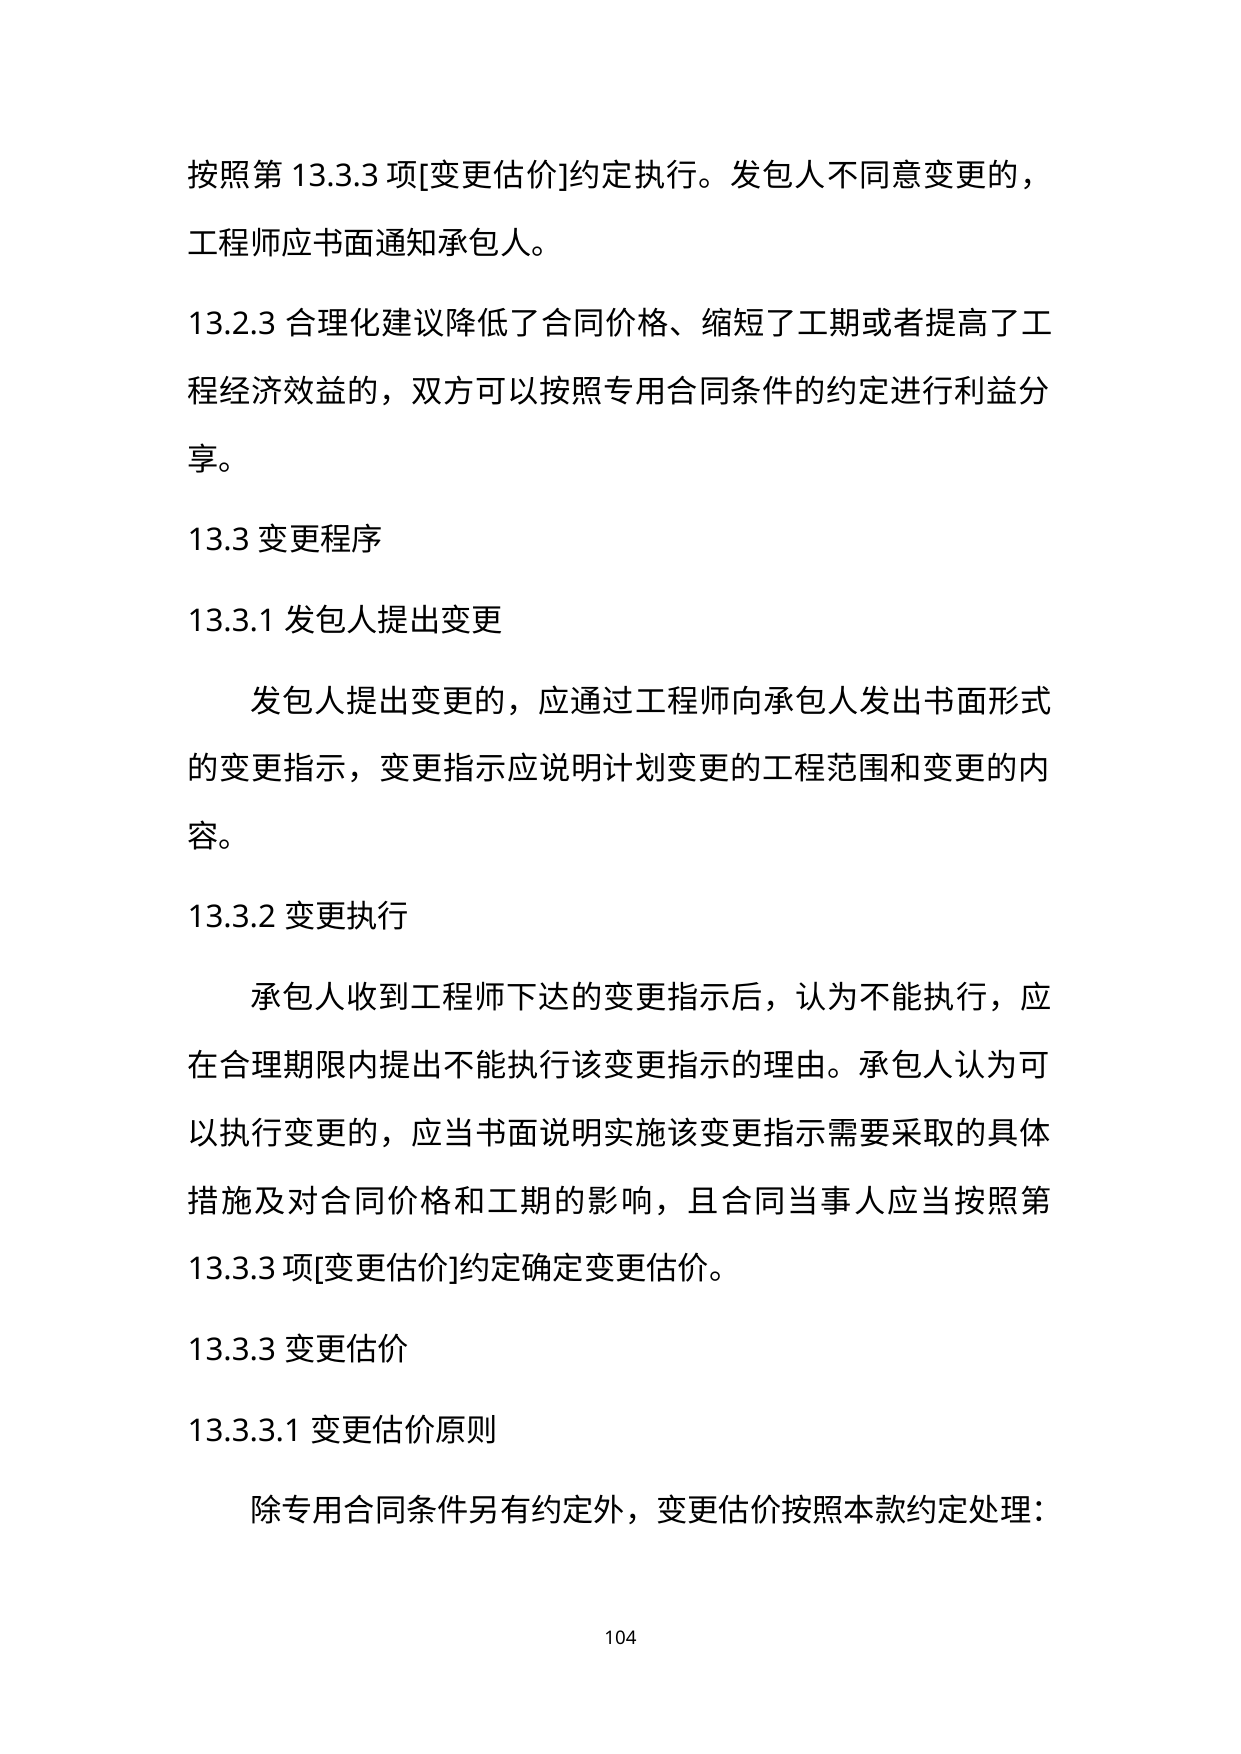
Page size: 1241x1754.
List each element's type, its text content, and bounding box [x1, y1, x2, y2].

list 13.3.1 发包人提出变更 [187, 595, 1053, 641]
list 13.3.3 变更估价 [187, 1324, 1053, 1369]
list 13.3 变更程序 [187, 514, 1053, 560]
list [187, 150, 1053, 263]
list 13.3.3.1 变更估价原则 [187, 1405, 1053, 1450]
list 13.2.3 合理化建议降低了合同价格、缩短了工期或者提高了工程经济效益的，双方可以按照专用合同条件的约定进行利益分享。 [187, 298, 1053, 479]
list 13.3.2 变更执行 [187, 892, 1053, 937]
text 除专用合同条件另有约定外，变更估价按照本款约定处理： [187, 1485, 1053, 1531]
text 承包人收到工程师下达的变更指示后，认为不能执行，应在合理期限内提出不能执行该变更指示的理由。承包人认为可以执行变更的，应当书面说明实施该变更指示需要采取的具体措施及对合同价格和工期的影响，且合同当事人应当按照第13.3.3项[变更估价]约定确定变更估价。 [187, 972, 1053, 1289]
text 发包人提出变更的，应通过工程师向承包人发出书面形式的变更指示，变更指示应说明计划变更的工程范围和变更的内容。 [187, 676, 1053, 857]
